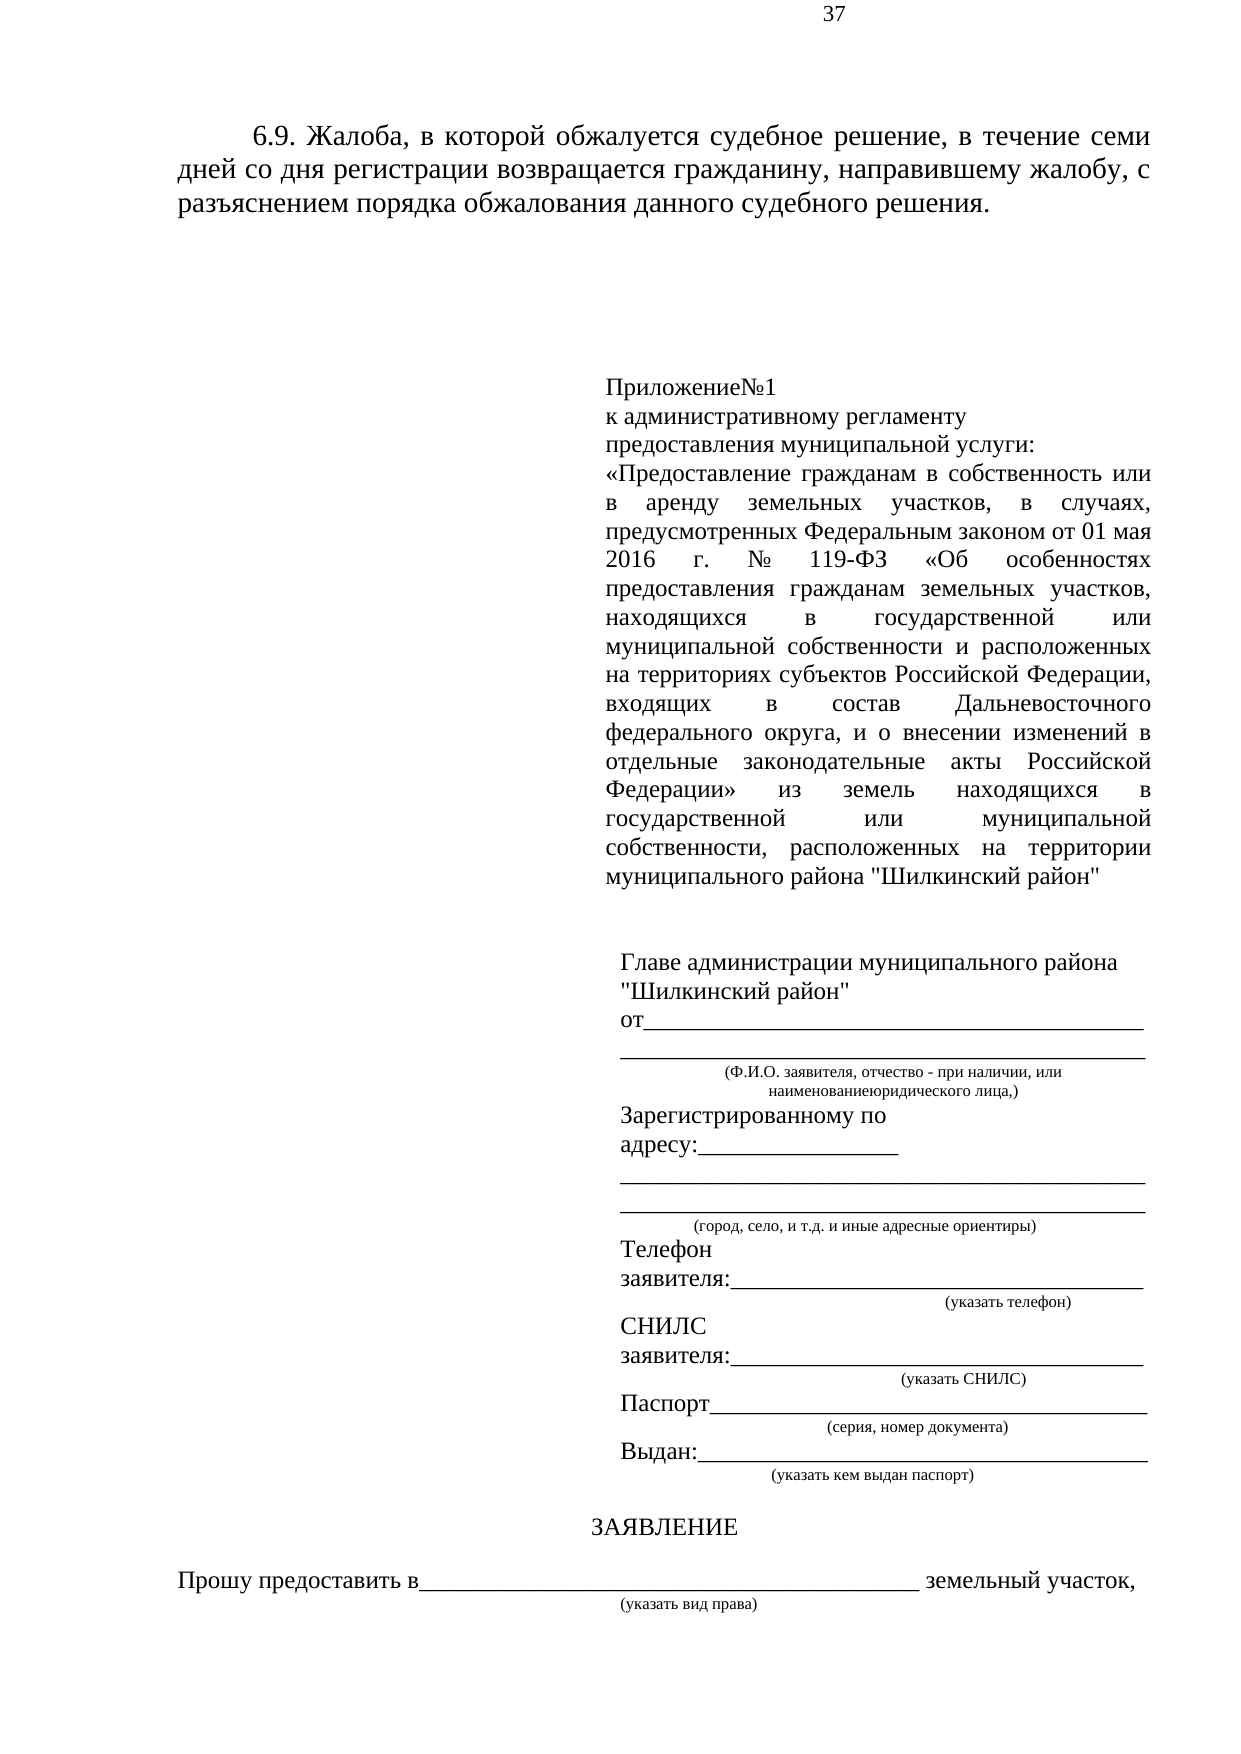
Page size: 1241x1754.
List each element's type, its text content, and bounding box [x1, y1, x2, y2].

text (указать телефон) [620, 1292, 1152, 1311]
text (город, село, и т.д. и иные адресные ориентиры) [693, 1215, 1152, 1234]
text Телефон заявителя:_________________________________ [620, 1234, 1152, 1292]
text (указать кем выдан паспорт) [693, 1464, 1152, 1484]
text СНИЛС заявителя:_________________________________ [620, 1311, 1152, 1369]
text ЗАЯВЛЕНИЕ [177, 1512, 1152, 1541]
text Паспорт___________________________________ [620, 1388, 1152, 1417]
text Прошу предоставить в________________________________________ земельный участок, [177, 1565, 1144, 1594]
text Выдан:____________________________________ [620, 1436, 1152, 1464]
text (указать СНИЛС) [620, 1369, 1152, 1388]
text Приложение№1 [605, 372, 1152, 401]
text __________________________________________ [620, 1033, 1152, 1062]
text Зарегистрированному по адресу:________________ [620, 1100, 1152, 1158]
text ____________________________________________________________________________________ [620, 1158, 1152, 1215]
text Главе администрации муниципального района "Шилкинский район" от________________________________________ [620, 947, 1152, 1033]
text «Предоставление гражданам в собственность или в аренду земельных участков, в случаях, предусмотренных Федеральным законом от 01 мая 2016 г. № 119-ФЗ «Об особенностях предоставления гражданам земельных участков, находящихся в государственной или муниципальной собственности и расположенных на территориях субъектов Российской Федерации, входящих в состав Дальневосточного федерального округа, и о внесении изменений в отдельные законодательные акты Российской Федерации» из земель находящихся в государственной или муниципальной собственности, расположенных на территории муниципального района "Шилкинский район" [605, 458, 1152, 889]
text (указать вид права) [177, 1594, 1144, 1613]
text 6.9. Жалоба, в которой обжалуется судебное решение, в течение семи дней со дня регистрации возвращается гражданину, направившему жалобу, с разъяснением порядка обжалования данного судебного решения. [177, 118, 1152, 219]
text к административному регламенту [605, 401, 1152, 429]
text (серия, номер документа) [635, 1417, 1152, 1436]
text (Ф.И.О. заявителя, отчество - при наличии, или наименованиеюридического лица,) [635, 1062, 1152, 1100]
text предоставления муниципальной услуги: [605, 429, 1152, 458]
